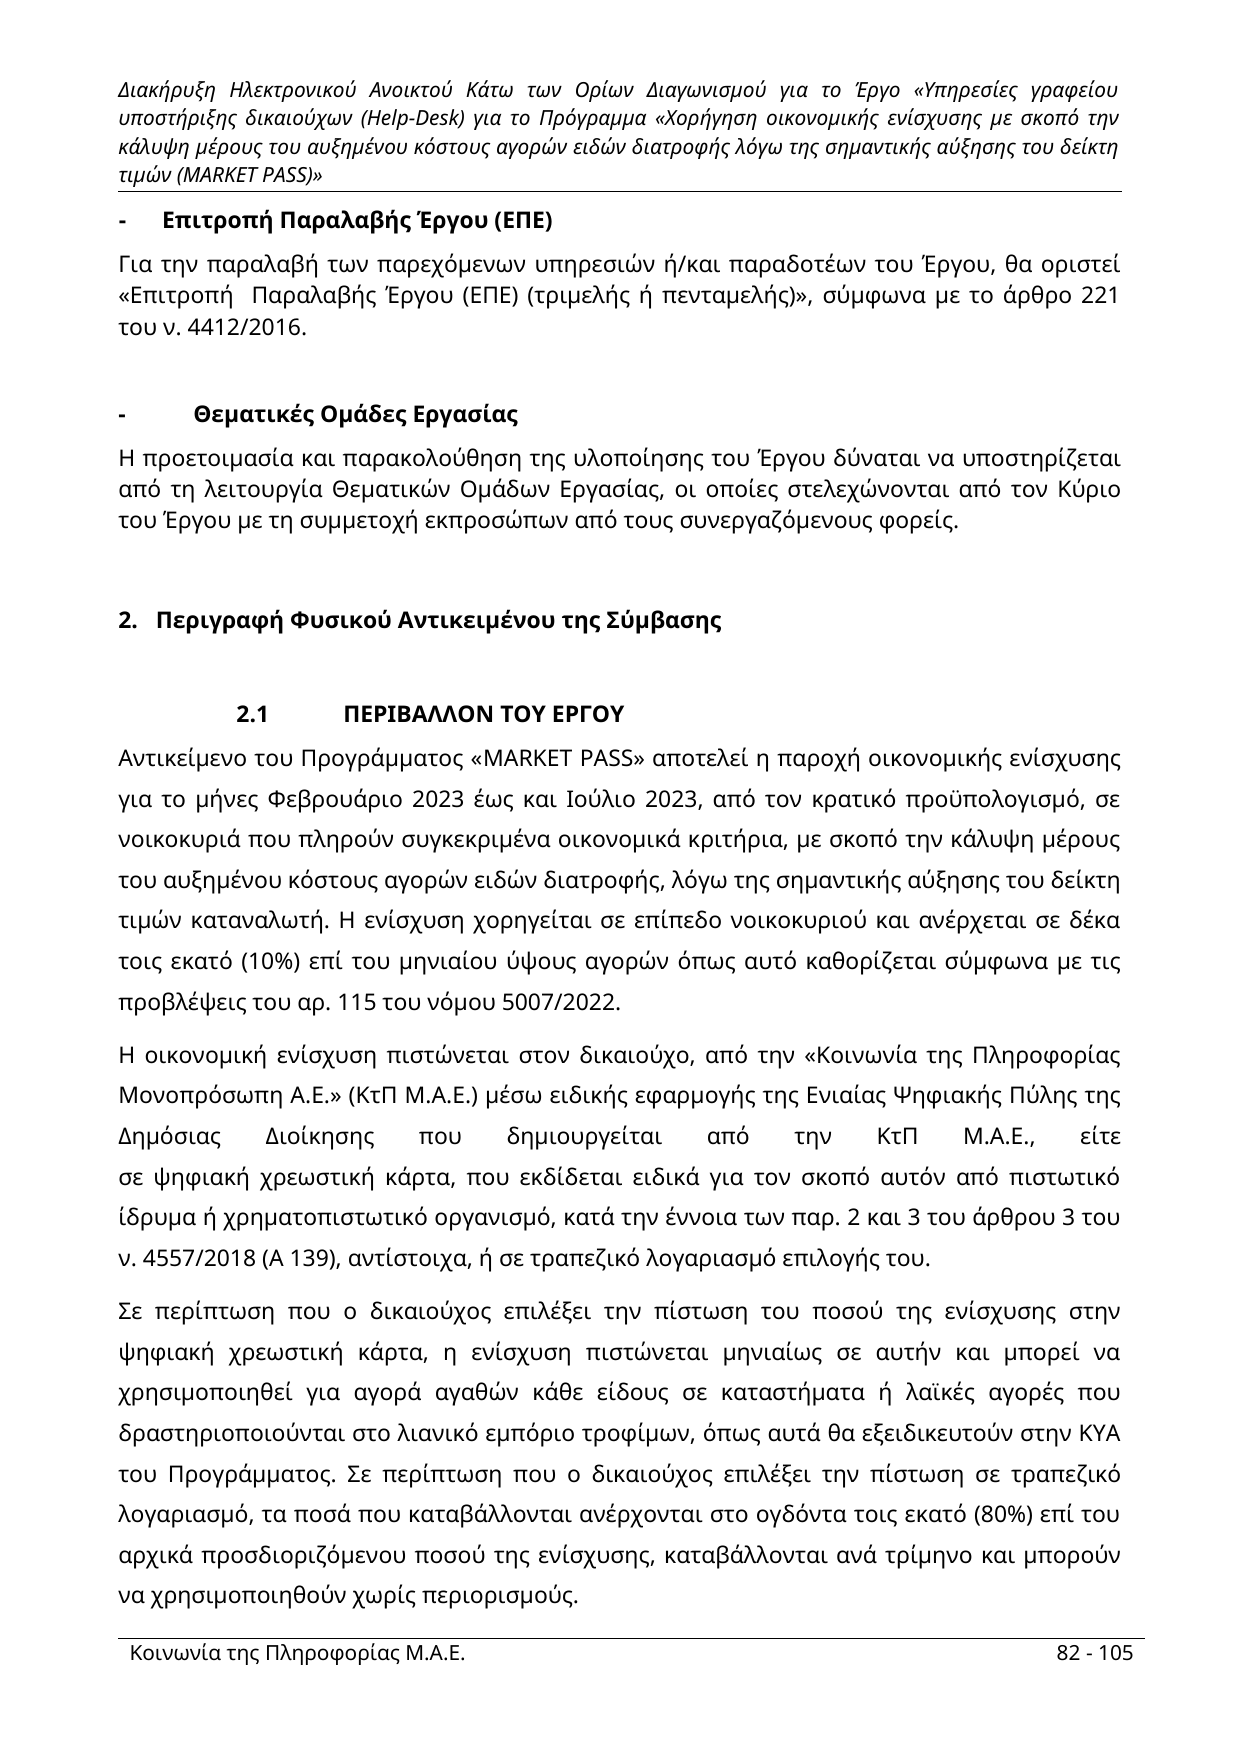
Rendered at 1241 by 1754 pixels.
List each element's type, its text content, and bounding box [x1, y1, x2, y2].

text Η προετοιμασία και παρακολούθηση της υλοποίησης του Έργου δύναται να υποστηρίζεται από τη λειτουργία Θεματικών Ομάδων Εργασίας, οι οποίες στελεχώνονται από τον Κύριο του Έργου με τη συμμετοχή εκπροσώπων από τους συνεργαζόμενους φορείς. [118, 442, 1122, 536]
list Επιτροπή Παραλαβής Έργου (ΕΠΕ) [118, 204, 1122, 236]
text - Θεματικές Ομάδες Εργασίας [118, 398, 1122, 429]
subtitle Περιγραφή Φυσικού Αντικειμένου της Σύμβασης [118, 604, 1122, 636]
text Σε περίπτωση που ο δικαιούχος επιλέξει την πίστωση του ποσού της ενίσχυσης στην ψηφιακή χρεωστική κάρτα, η ενίσχυση πιστώνεται μηνιαίως σε αυτήν και μπορεί να χρησιμοποιηθεί για αγορά αγαθών κάθε είδους σε καταστήματα ή λαϊκές αγορές που δραστηριοποιούνται στο λιανικό εμπόριο τροφίμων, όπως αυτά θα εξειδικευτούν στην ΚΥΑ του Προγράμματος. Σε περίπτωση που ο δικαιούχος επιλέξει την πίστωση σε τραπεζικό λογαριασμό, τα ποσά που καταβάλλονται ανέρχονται στο ογδόντα τοις εκατό (80%) επί του αρχικά προσδιοριζόμενου ποσού της ενίσχυσης, καταβάλλονται ανά τρίμηνο και μπορούν να χρησιμοποιηθούν χωρίς περιορισμούς. [118, 1295, 1122, 1611]
text Η οικονομική ενίσχυση πιστώνεται στον δικαιούχο, από την «Κοινωνία της Πληροφορίας Μονοπρόσωπη Α.Ε.» (ΚτΠ Μ.Α.Ε.) μέσω ειδικής εφαρμογής της Ενιαίας Ψηφιακής Πύλης της Δημόσιας Διοίκησης που δημιουργείται από την ΚτΠ Μ.Α.Ε., είτε σε ψηφιακή χρεωστική κάρτα, που εκδίδεται ειδικά για τον σκοπό αυτόν από πιστωτικό ίδρυμα ή χρηματοπιστωτικό οργανισμό, κατά την έννοια των παρ. 2 και 3 του άρθρου 3 του ν. 4557/2018 (Α 139), αντίστοιχα, ή σε τραπεζικό λογαριασμό επιλογής του. [118, 1039, 1122, 1273]
text Για την παραλαβή των παρεχόμενων υπηρεσιών ή/και παραδοτέων του Έργου, θα οριστεί «Επιτροπή Παραλαβής Έργου (ΕΠΕ) (τριμελής ή πενταμελής)», σύμφωνα με το άρθρο 221 του ν. 4412/2016. [118, 248, 1122, 342]
subtitle ΠΕΡΙΒΑΛΛΟΝ ΤΟΥ ΕΡΓΟΥ [236, 698, 1122, 729]
text Αντικείμενο του Προγράμματος «MARKET PASS» αποτελεί η παροχή οικονομικής ενίσχυσης για το μήνες Φεβρουάριο 2023 έως και Ιούλιο 2023, από τον κρατικό προϋπολογισμό, σε νοικοκυριά που πληρούν συγκεκριμένα οικονομικά κριτήρια, με σκοπό την κάλυψη μέρους του αυξημένου κόστους αγορών ειδών διατροφής, λόγω της σημαντικής αύξησης του δείκτη τιμών καταναλωτή. Η ενίσχυση χορηγείται σε επίπεδο νοικοκυριού και ανέρχεται σε δέκα τοις εκατό (10%) επί του μηνιαίου ύψους αγορών όπως αυτό καθορίζεται σύμφωνα με τις προβλέψεις του αρ. 115 του νόμου 5007/2022. [118, 742, 1122, 1017]
